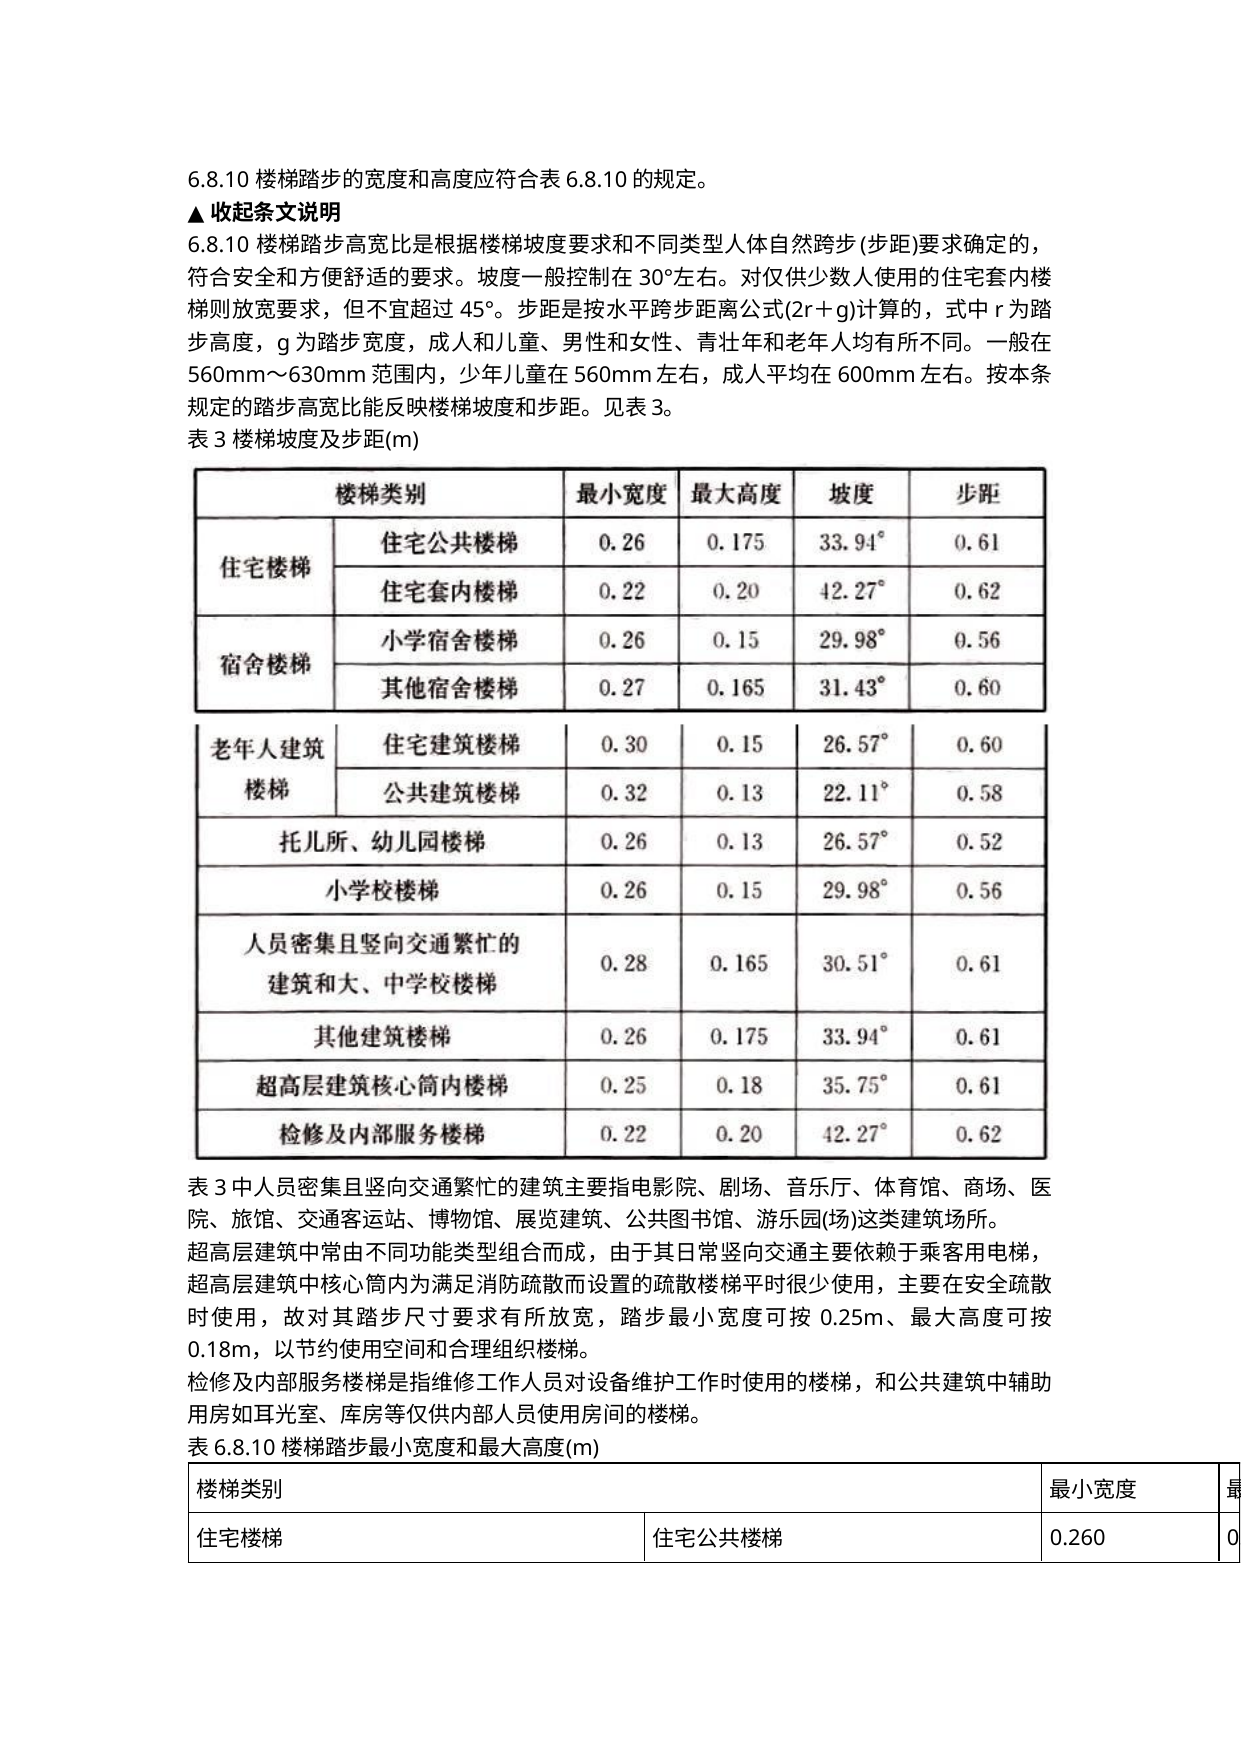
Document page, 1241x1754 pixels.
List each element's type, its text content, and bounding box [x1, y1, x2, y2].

text 6.8.10 楼梯踏步的宽度和高度应符合表6.8.10的规定。 ▲ 收起条文说明 6.8.10 楼梯踏步高宽比是根据楼梯坡度要求和不同类型人体自然跨步(步距)要求确定的，符合安全和方便舒适的要求。坡度一般控制在30°左右。对仅供少数人使用的住宅套内楼梯则放宽要求，但不宜超过45°。步距是按水平跨步距离公式(2r＋g)计算的，式中r为踏步高度，g为踏步宽度，成人和儿童、男性和女性、青壮年和老年人均有所不同。一般在560mm～630mm范围内，少年儿童在560mm左右，成人平均在600mm左右。按本条规定的踏步高宽比能反映楼梯坡度和步距。见表3。 表3 楼梯坡度及步距(m) 表3中人员密集且竖向交通繁忙的建筑主要指电影院、剧场、音乐厅、体育馆、商场、医院、旅馆、交通客运站、博物馆、展览建筑、公共图书馆、游乐园(场)这类建筑场所。 超高层建筑中常由不同功能类型组合而成，由于其日常竖向交通主要依赖于乘客用电梯，超高层建筑中核心筒内为满足消防疏散而设置的疏散楼梯平时很少使用，主要在安全疏散时使用，故对其踏步尺寸要求有所放宽，踏步最小宽度可按0.25m、最大高度可按0.18m，以节约使用空间和合理组织楼梯。 检修及内部服务楼梯是指维修工作人员对设备维护工作时使用的楼梯，和公共建筑中辅助用房如耳光室、库房等仅供内部人员使用房间的楼梯。 [187, 162, 1053, 460]
table_cell 0.175 [1220, 1513, 1239, 1561]
table_cell 0.260 [1042, 1513, 1218, 1561]
table_header 最小宽度 [1042, 1464, 1218, 1512]
picture [187, 460, 1053, 1164]
table_cell 住宅楼梯 [189, 1513, 644, 1561]
table_header 最大高度 [1220, 1464, 1239, 1512]
text 表6.8.10 楼梯踏步最小宽度和最大高度(m) [187, 1429, 1053, 1462]
table_cell 住宅公共楼梯 [645, 1513, 1041, 1561]
table_header 楼梯类别 [189, 1464, 1041, 1512]
text 6.8.10 楼梯踏步的宽度和高度应符合表6.8.10的规定。 ▲ 收起条文说明 6.8.10 楼梯踏步高宽比是根据楼梯坡度要求和不同类型人体自然跨步(步距)要求确定的，符合安全和方便舒适的要求。坡度一般控制在30°左右。对仅供少数人使用的住宅套内楼梯则放宽要求，但不宜超过45°。步距是按水平跨步距离公式(2r＋g)计算的，式中r为踏步高度，g为踏步宽度，成人和儿童、男性和女性、青壮年和老年人均有所不同。一般在560mm～630mm范围内，少年儿童在560mm左右，成人平均在600mm左右。按本条规定的踏步高宽比能反映楼梯坡度和步距。见表3。 表3 楼梯坡度及步距(m) 表3中人员密集且竖向交通繁忙的建筑主要指电影院、剧场、音乐厅、体育馆、商场、医院、旅馆、交通客运站、博物馆、展览建筑、公共图书馆、游乐园(场)这类建筑场所。 超高层建筑中常由不同功能类型组合而成，由于其日常竖向交通主要依赖于乘客用电梯，超高层建筑中核心筒内为满足消防疏散而设置的疏散楼梯平时很少使用，主要在安全疏散时使用，故对其踏步尺寸要求有所放宽，踏步最小宽度可按0.25m、最大高度可按0.18m，以节约使用空间和合理组织楼梯。 检修及内部服务楼梯是指维修工作人员对设备维护工作时使用的楼梯，和公共建筑中辅助用房如耳光室、库房等仅供内部人员使用房间的楼梯。 [187, 1164, 1053, 1429]
